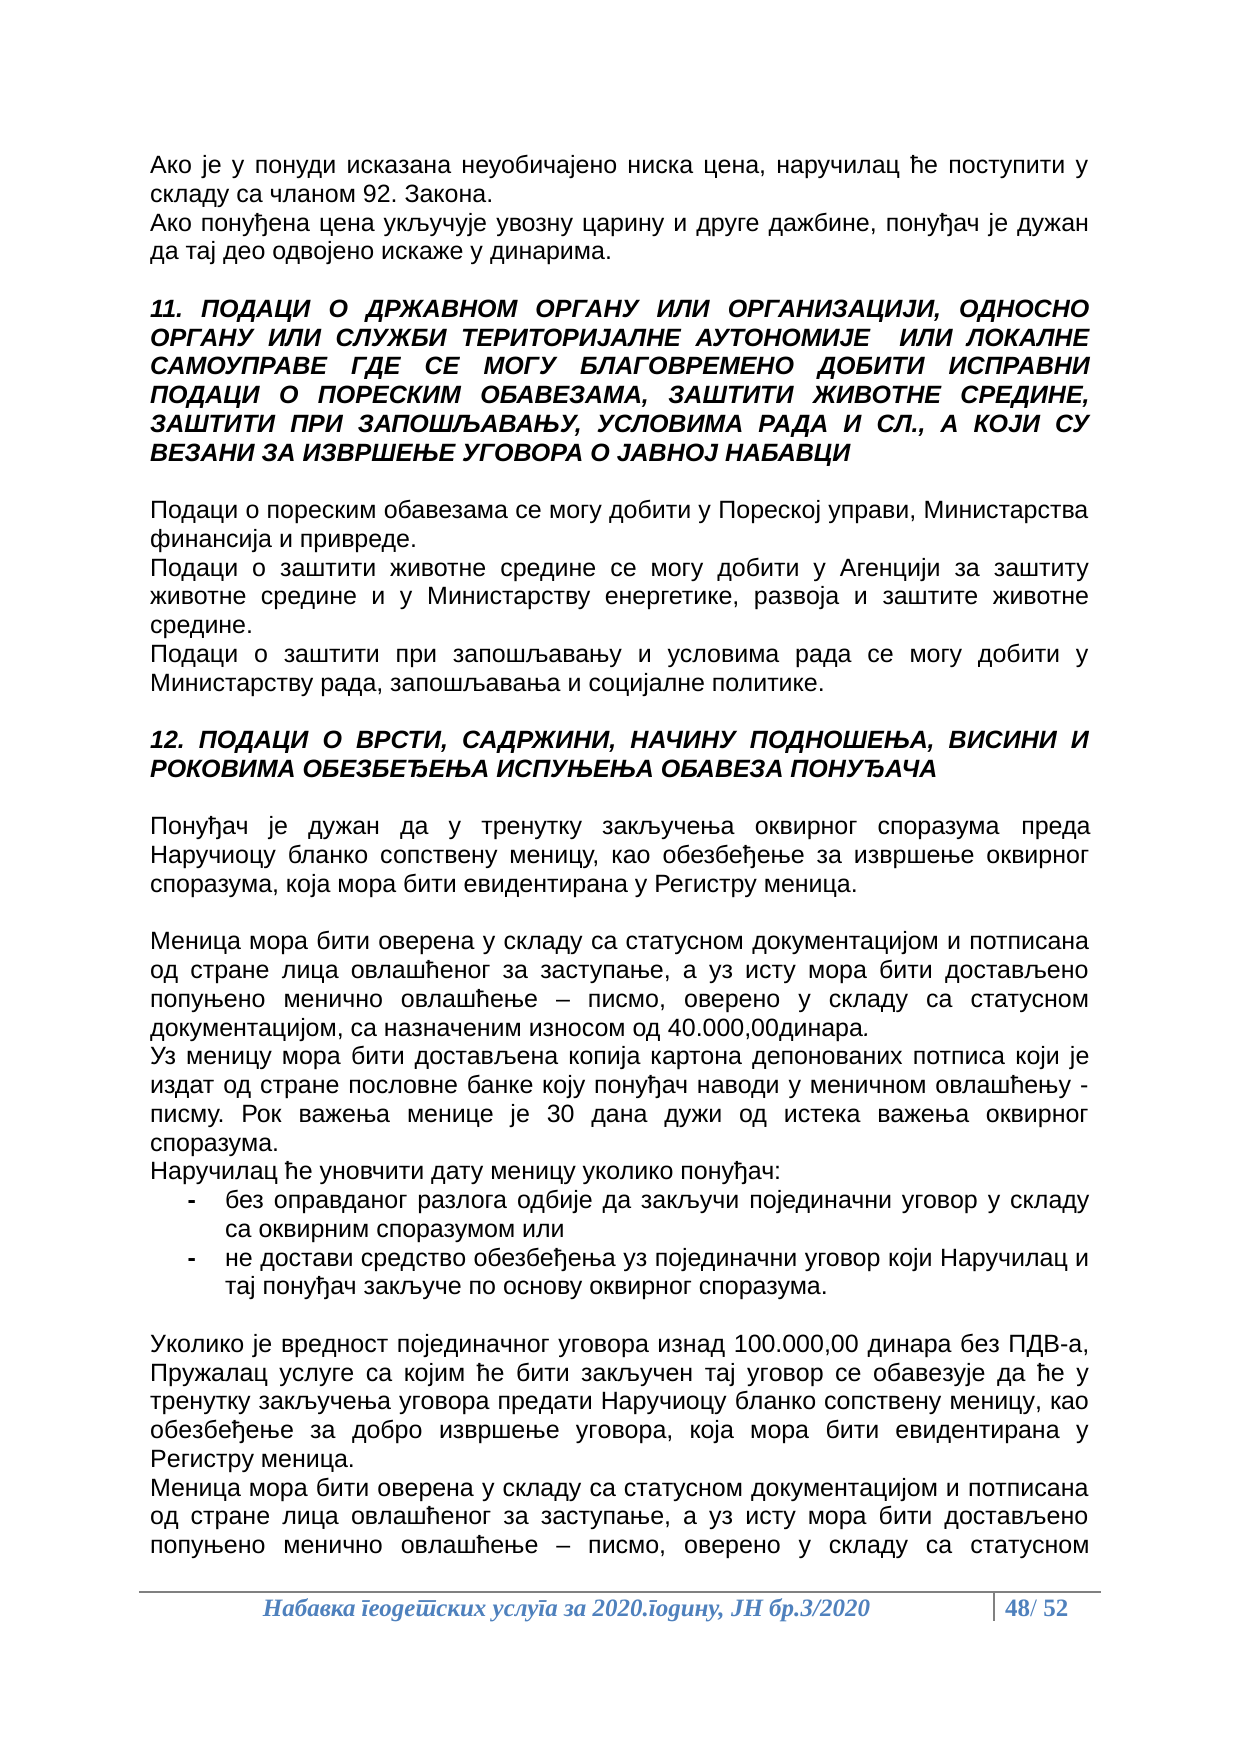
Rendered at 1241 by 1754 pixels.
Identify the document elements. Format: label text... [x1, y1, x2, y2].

text Понуђач је дужан да у тренутку закључења оквирног споразума преда Наручиоцу бланко сопствену меницу, као обезбеђење за извршење оквирног споразума, која мора бити евидентирана у Регистру меница. [150, 811, 1090, 897]
text Ако понуђена цена укључује увозну царину и друге дажбине, понуђач је дужан да тај део одвојено искаже у динарима. [150, 207, 1090, 265]
list без оправданог разлога одбије да закључи појединачни уговор у складу са оквирним споразумом или [187, 1185, 1090, 1242]
text Подаци о заштити при запошљавању и условима рада се могу добити у Министарству рада, запошљавања и социјалне политике. [150, 639, 1090, 696]
text Ако је у понуди исказана неуобичајено ниска цена, наручилац ће поступити у складу са чланом 92. Закона. [150, 150, 1090, 207]
text Наручилац ће уновчити дату меницу уколико понуђач: [150, 1156, 1090, 1185]
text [150, 1472, 1090, 1559]
text 12. ПОДАЦИ О ВРСТИ, САДРЖИНИ, НАЧИНУ ПОДНОШЕЊА, ВИСИНИ И РОКОВИМА ОБЕЗБЕЂЕЊА ИСПУЊЕЊА ОБАВЕЗА ПОНУЂАЧА [150, 725, 1090, 782]
list не достави средство обезбеђења уз појединачни уговор који Наручилац и тај понуђач закључе по основу оквирног споразума. [187, 1242, 1090, 1300]
text Уколико је вредност појединачног уговора изнад 100.000,00 динара без ПДВ-а, Пружалац услуге са којим ће бити закључен тај уговор се обавезује да ће у тренутку закључења уговора предати Наручиоцу бланко сопствену меницу, као обезбеђење за добро извршење уговора, која мора бити евидентирана у Регистру меница. [150, 1329, 1090, 1472]
text Подаци о пореским обавезама се могу добити у Пореској управи, Министарства финансија и привреде. [150, 495, 1090, 552]
text 11. ПОДАЦИ О ДРЖАВНОМ ОРГАНУ ИЛИ ОРГАНИЗАЦИЈИ, ОДНОСНО ОРГАНУ ИЛИ СЛУЖБИ ТЕРИТОРИЈАЛНЕ АУТОНОМИЈЕ ИЛИ ЛОКАЛНЕ САМОУПРАВЕ ГДЕ СЕ МОГУ БЛАГОВРЕМЕНО ДОБИТИ ИСПРАВНИ ПОДАЦИ О ПОРЕСКИМ ОБАВЕЗАМА, ЗАШТИТИ ЖИВОТНЕ СРЕДИНЕ, ЗАШТИТИ ПРИ ЗАПОШЉАВАЊУ, УСЛОВИМА РАДА И СЛ., А КОЈИ СУ ВЕЗАНИ ЗА ИЗВРШЕЊЕ УГОВОРА О ЈАВНОЈ НАБАВЦИ [150, 294, 1090, 466]
text Меница мора бити оверена у складу са статусном документацијом и потписана од стране лица овлашћеног за заступање, а уз исту мора бити достављено попуњено менично овлашћење – писмо, оверено у складу са статусном документацијом, са назначеним износом од 40.000,00динара. [150, 926, 1090, 1041]
text Уз меницу мора бити достављена копија картона депонованих потписа који је издат од стране пословне банке коју понуђач наводи у меничном овлашћењу - писму. Рок важења менице је 30 дана дужи од истека важења оквирног споразума. [150, 1041, 1090, 1156]
text Подаци о заштити животне средине се могу добити у Агенцији за заштиту животне средине и у Министарству енергетике, развоја и заштите животне средине. [150, 552, 1090, 639]
